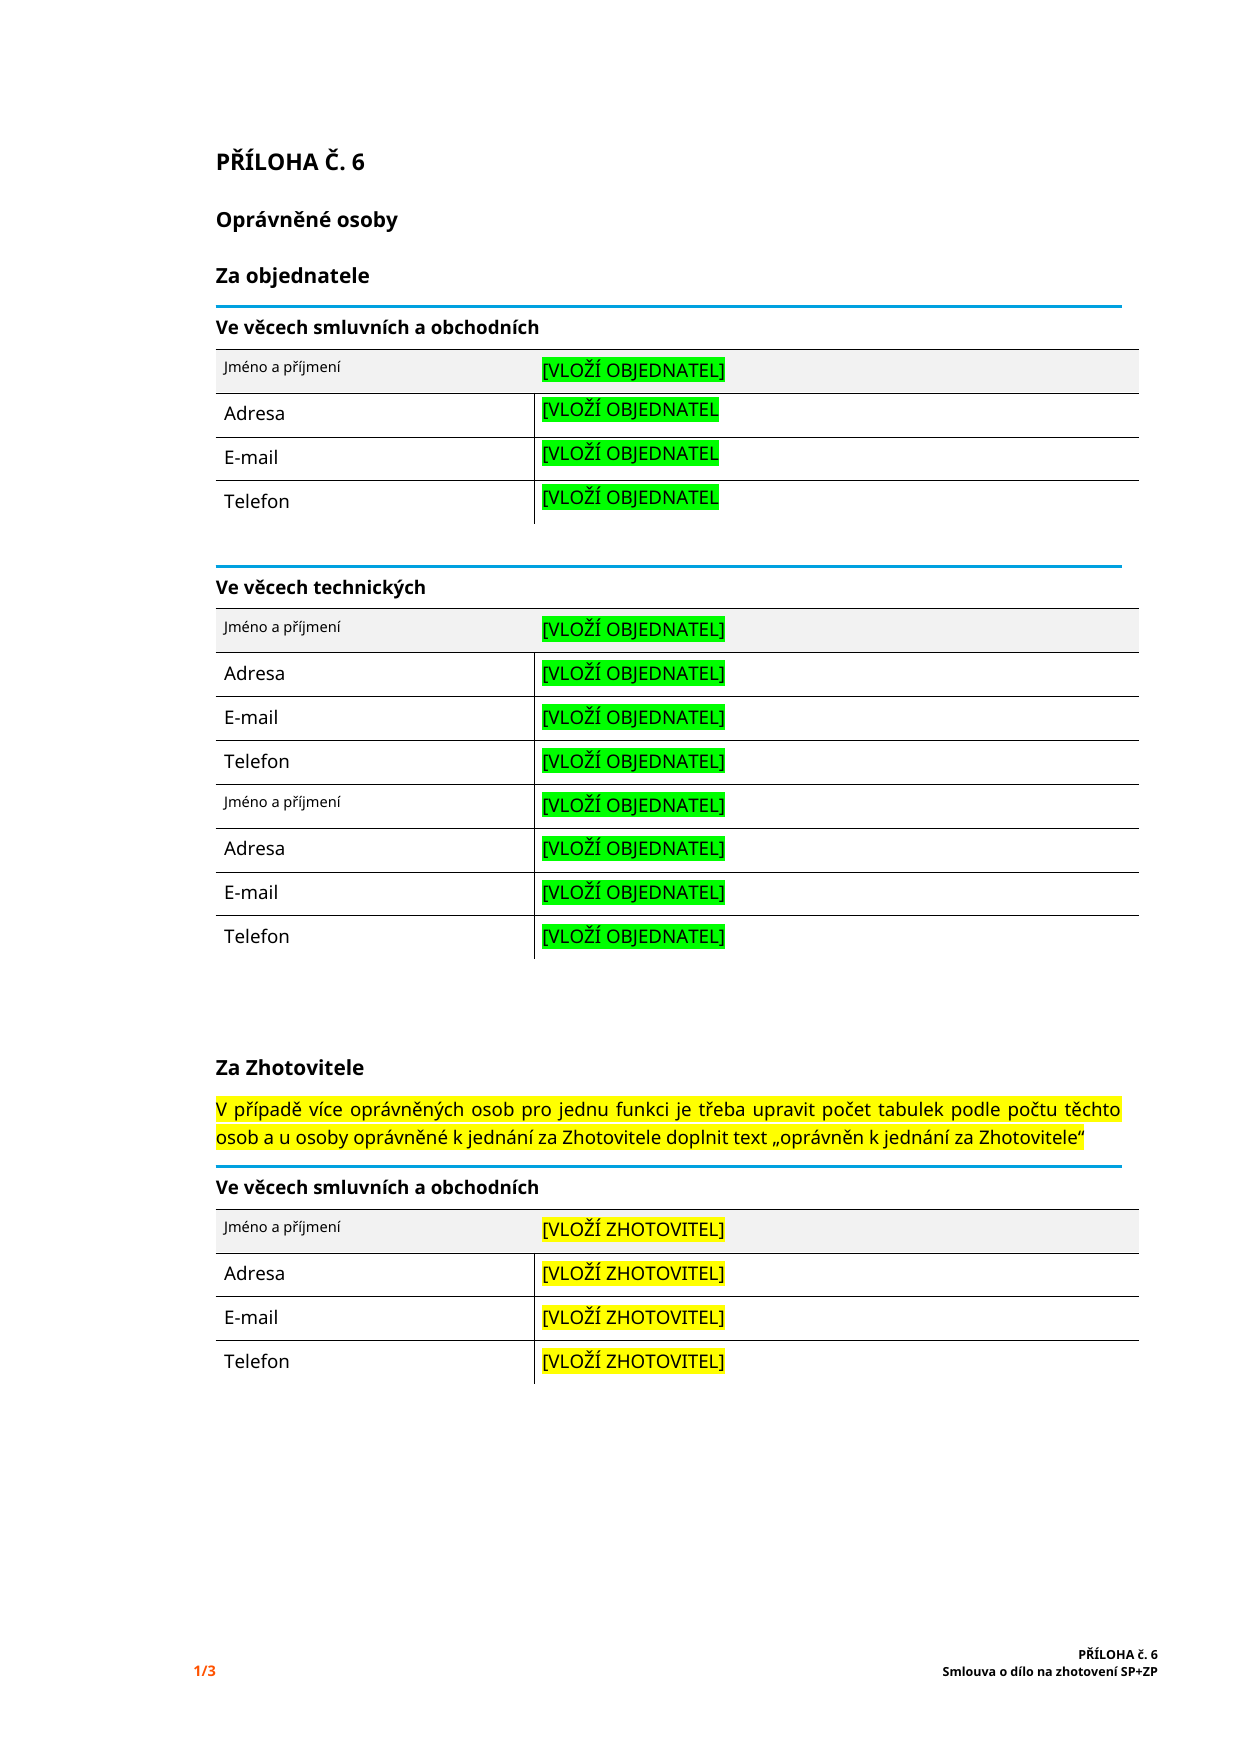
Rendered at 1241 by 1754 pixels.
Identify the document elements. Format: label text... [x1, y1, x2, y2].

table_cell [VLOŽÍ OBJEDNATEL [535, 394, 1139, 436]
table_cell Telefon [216, 741, 534, 784]
text Za objednatele [216, 261, 1122, 290]
table_cell [VLOŽÍ ZHOTOVITEL] [535, 1297, 1139, 1340]
table_cell Adresa [216, 829, 534, 871]
table_cell [VLOŽÍ OBJEDNATEL [535, 438, 1139, 480]
text Ve věcech smluvních a obchodních [216, 1168, 1122, 1200]
text Oprávněné osoby [216, 205, 1122, 233]
table_cell [VLOŽÍ OBJEDNATEL] [535, 697, 1139, 740]
text V případě více oprávněných osob pro jednu funkci je třeba upravit počet tabulek podle počtu těchto osob a u osoby oprávněné k jednání za Zhotovitele doplnit text „oprávněn k jednání za Zhotovitele“ [216, 1122, 1122, 1150]
table_cell Telefon [216, 916, 534, 959]
table_cell E-mail [216, 438, 534, 480]
table_header Jméno a příjmení [216, 609, 534, 652]
table_cell [VLOŽÍ OBJEDNATEL] [535, 829, 1139, 871]
table_cell [VLOŽÍ OBJEDNATEL] [535, 741, 1139, 784]
table_cell [VLOŽÍ OBJEDNATEL] [535, 916, 1139, 959]
table_header [VLOŽÍ OBJEDNATEL] [534, 350, 1139, 392]
table_cell E-mail [216, 697, 534, 740]
table_cell E-mail [216, 873, 534, 915]
table_header [VLOŽÍ ZHOTOVITEL] [534, 1210, 1139, 1252]
table_cell [VLOŽÍ ZHOTOVITEL] [535, 1341, 1139, 1384]
table_header Jméno a příjmení [216, 350, 534, 392]
text Za Zhotovitele [216, 1053, 1122, 1081]
table_header [VLOŽÍ OBJEDNATEL] [534, 609, 1139, 652]
table_cell Telefon [216, 1341, 534, 1384]
table_header Jméno a příjmení [216, 1210, 534, 1252]
text Ve věcech smluvních a obchodních [216, 308, 1122, 340]
table_cell Adresa [216, 653, 534, 696]
table_cell Jméno a příjmení [216, 785, 534, 827]
table_cell [VLOŽÍ OBJEDNATEL] [535, 653, 1139, 696]
table_cell Adresa [216, 1254, 534, 1296]
table_cell [VLOŽÍ ZHOTOVITEL] [535, 1254, 1139, 1296]
table_cell [VLOŽÍ OBJEDNATEL] [535, 873, 1139, 915]
table_cell [VLOŽÍ OBJEDNATEL [535, 481, 1139, 524]
table_cell E-mail [216, 1297, 534, 1340]
text Ve věcech technických [216, 568, 1122, 599]
table_cell [VLOŽÍ OBJEDNATEL] [535, 785, 1139, 827]
text Příloha č. 6 [216, 146, 1122, 177]
table_cell Adresa [216, 394, 534, 436]
table_cell Telefon [216, 481, 534, 524]
